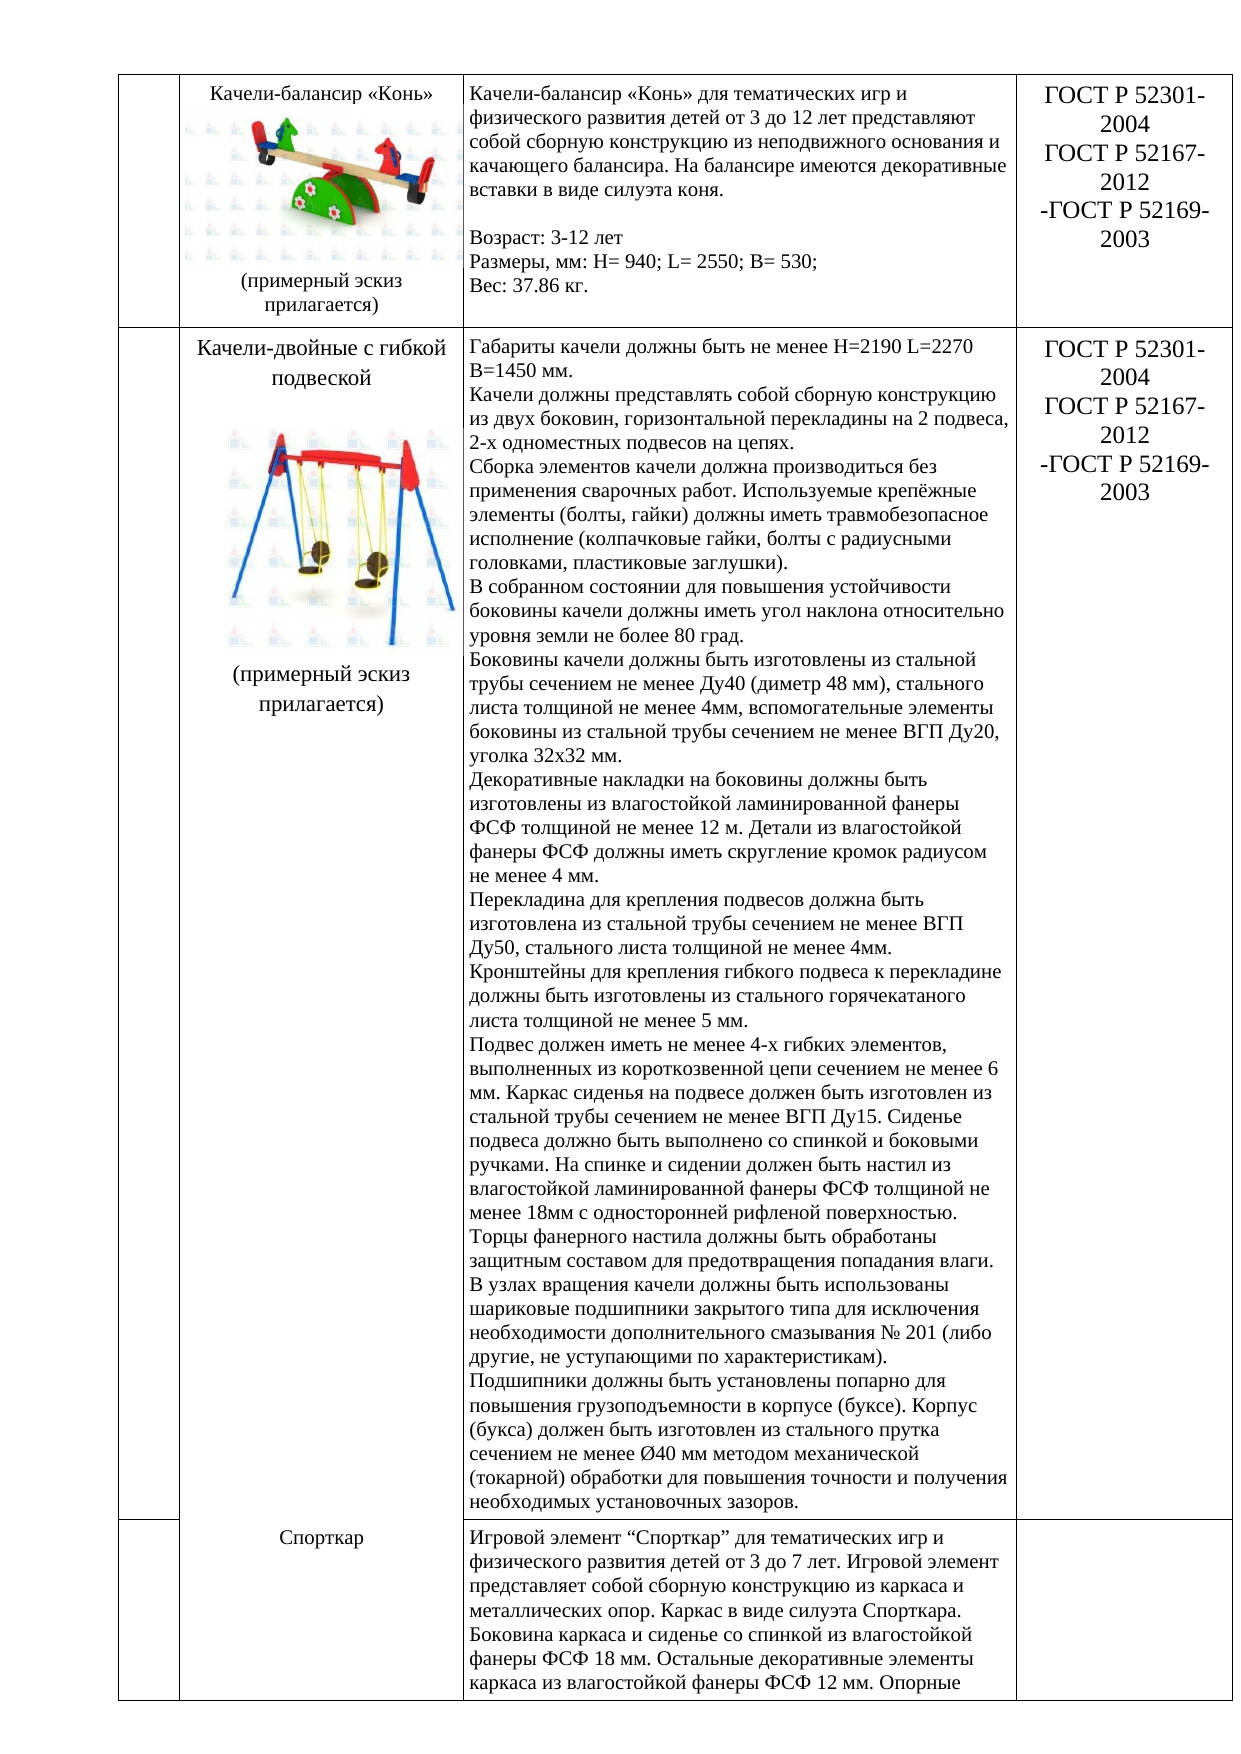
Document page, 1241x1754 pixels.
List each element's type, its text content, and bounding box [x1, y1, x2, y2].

table_cell [119, 1520, 179, 1699]
table_cell [119, 328, 179, 1518]
table_cell Габариты качели должны быть не менее H=2190 L=2270 B=1450 мм. Качели должны представлять собой сборную конструкцию из двух боковин, горизонтальной перекладины на 2 подвеса, 2-х одноместных подвесов на цепях. Сборка элементов качели должна производиться без применения сварочных работ. Используемые крепёжные элементы (болты, гайки) должны иметь травмобезопасное исполнение (колпачковые гайки, болты с радиусными головками, пластиковые заглушки). В собранном состоянии для повышения устойчивости боковины качели должны иметь угол наклона относительно уровня земли не более 80 град. Боковины качели должны быть изготовлены из стальной трубы сечением не менее Ду40 (диметр 48 мм), стального листа толщиной не менее 4мм, вспомогательные элементы боковины из стальной трубы сечением не менее ВГП Ду20, уголка 32x32 мм. Декоративные накладки на боковины должны быть изготовлены из влагостойкой ламинированной фанеры ФСФ толщиной не менее 12 м. Детали из влагостойкой фанеры ФСФ должны иметь скругление кромок радиусом не менее 4 мм. Перекладина для крепления подвесов должна быть изготовлена из стальной трубы сечением не менее ВГП Ду50, стального листа толщиной не менее 4мм. Кронштейны для крепления гибкого подвеса к перекладине должны быть изготовлены из стального горячекатаного листа толщиной не менее 5 мм. Подвес должен иметь не менее 4-х гибких элементов, выполненных из короткозвенной цепи сечением не менее 6 мм. Каркас сиденья на подвесе должен быть изготовлен из стальной трубы сечением не менее ВГП Ду15. Сиденье подвеса должно быть выполнено со спинкой и боковыми ручками. На спинке и сидении должен быть настил из влагостойкой ламинированной фанеры ФСФ толщиной не менее 18мм с односторонней рифленой поверхностью. Торцы фанерного настила должны быть обработаны защитным составом для предотвращения попадания влаги. В узлах вращения качели должны быть использованы шариковые подшипники закрытого типа для исключения необходимости дополнительного смазывания № 201 (либо другие, не уступающими по характеристикам). Подшипники должны быть установлены попарно для повышения грузоподъемности в корпусе (буксе). Корпус (букса) должен быть изготовлен из стального прутка сечением не менее Ø40 мм методом механической (токарной) обработки для повышения точности и получения необходимых установочных зазоров. [464, 328, 1016, 1518]
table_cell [180, 1519, 463, 1699]
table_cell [464, 1520, 1016, 1699]
table_cell [119, 75, 179, 327]
picture [185, 104, 464, 268]
table_cell ГОСТ Р 52301-2004 ГОСТ Р 52167-2012 -ГОСТ Р 52169-2003 [1017, 328, 1232, 1518]
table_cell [1017, 75, 1232, 327]
picture [224, 428, 464, 656]
table_cell [1017, 1520, 1232, 1699]
table_cell Качели-балансир «Конь» для тематических игр и физического развития детей от 3 до 12 лет представляют собой сборную конструкцию из неподвижного основания и качающего балансира. На балансире имеются декоративные вставки в виде силуэта коня. Возраст: 3-12 лет Размеры, мм: H= 940; L= 2550; B= 530; Вес: 37.86 кг. [464, 75, 1016, 327]
table_cell Качели-балансир «Конь» (примерный эскиз прилагается) [180, 75, 463, 327]
table_cell Качели-двойные с гибкой подвеской (примерный эскиз прилагается) [180, 328, 463, 1518]
